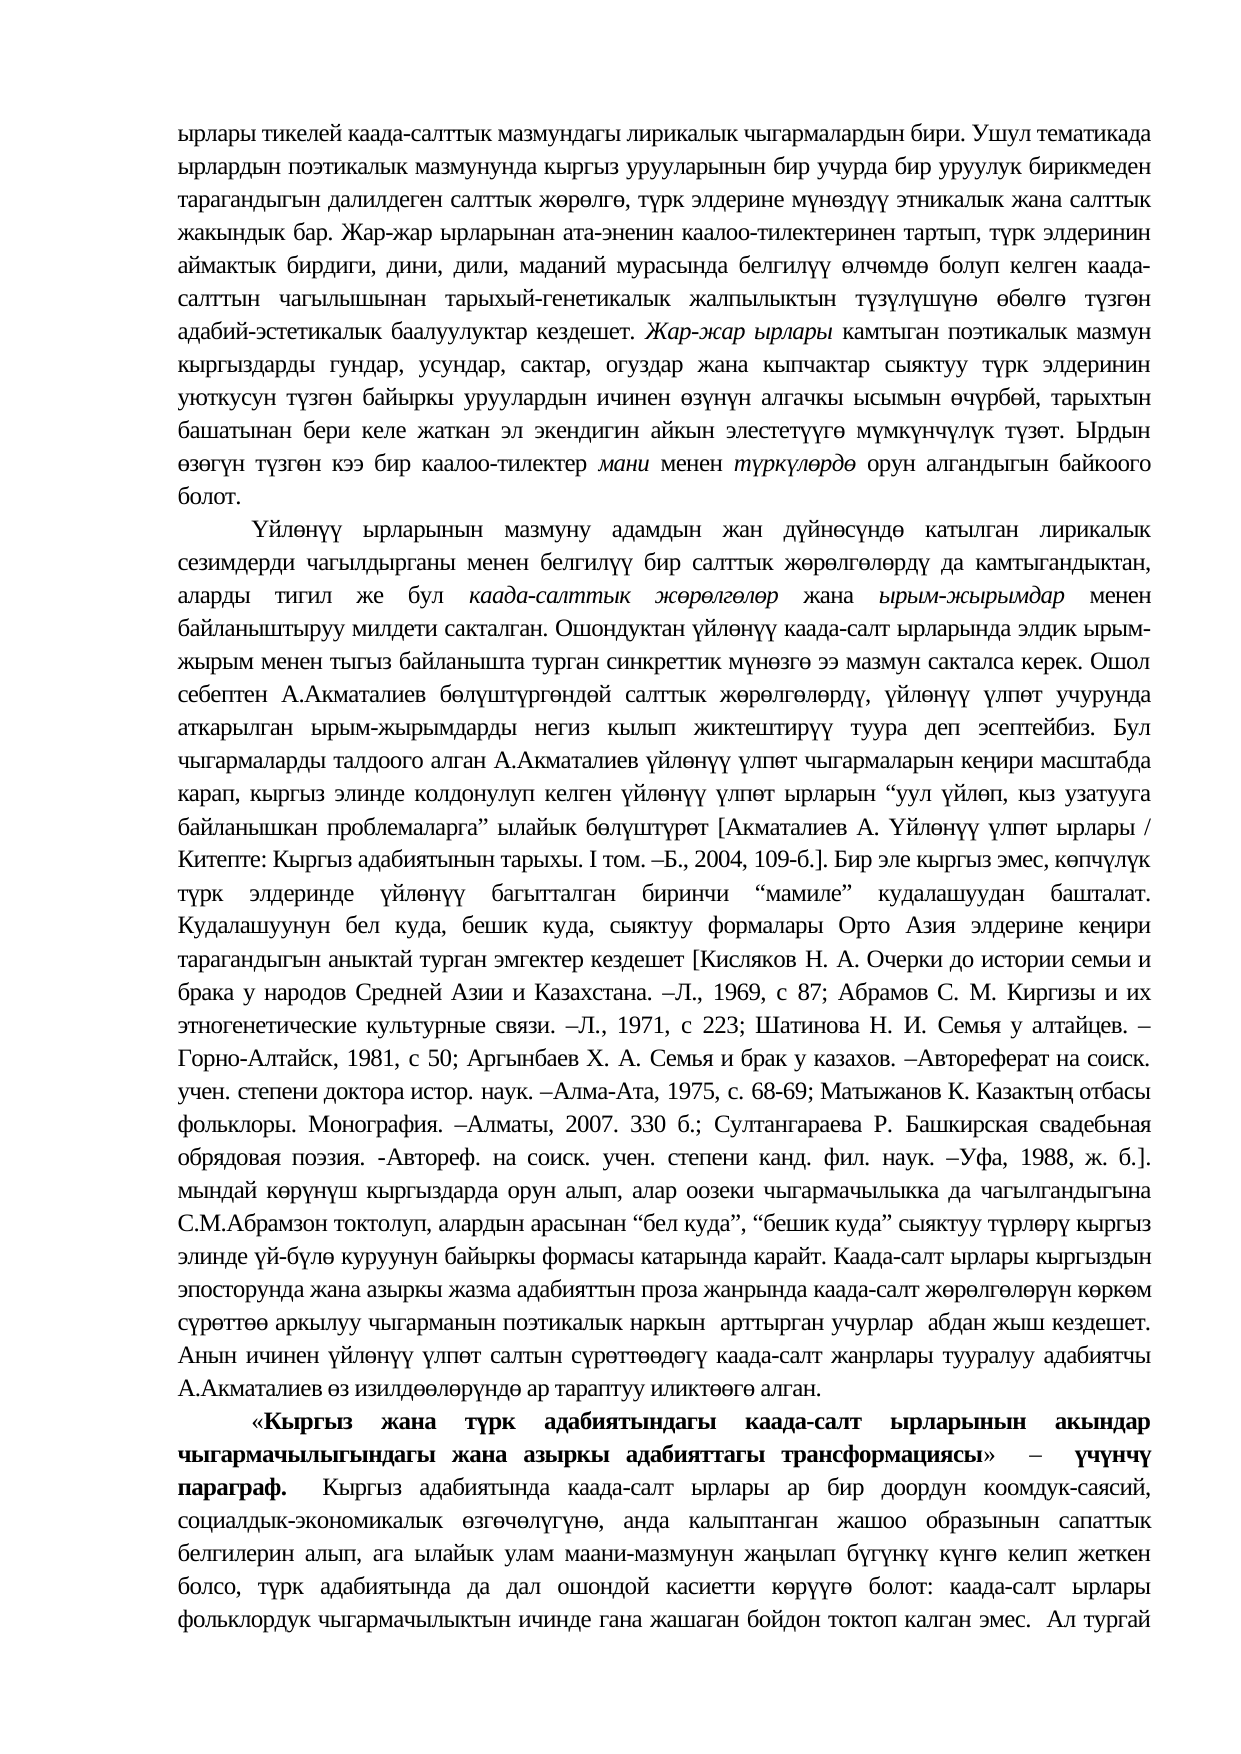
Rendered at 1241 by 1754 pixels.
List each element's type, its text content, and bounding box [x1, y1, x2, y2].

text Үйлөнүү ырларынын мазмуну адамдын жан дүйнөсүндө катылган лирикалык сезимдерди чагылдырганы менен белгилүү бир салттык жөрөлгөлөрдү да камтыгандыктан, аларды тигил же бул каада-салттык жөрөлгөлөр жана ырым-жырымдар менен байланыштыруу милдети сакталган. Ошондуктан үйлөнүү каада-салт ырларында элдик ырым-жырым менен тыгыз байланышта турган синкреттик мүнөзгө ээ мазмун сакталса керек. Ошол себептен А.Акматалиев бөлүштүргөндөй салттык жөрөлгөлөрдү, үйлөнүү үлпөт учурунда аткарылган ырым-жырымдарды негиз кылып жиктештирүү туура деп эсептейбиз. Бул чыгармаларды талдоого алган А.Акматалиев үйлөнүү үлпөт чыгармаларын кеңири масштабда карап, кыргыз элинде колдонулуп келген үйлөнүү үлпөт ырларын “уул үйлөп, кыз узатууга байланышкан проблемаларга” ылайык бөлүштүрөт [Акматалиев А. Үйлөнүү үлпөт ырлары / Китепте: Кыргыз адабиятынын тарыхы. I том. –Б., 2004, 109-б.]. Бир эле кыргыз эмес, көпчүлүк түрк элдеринде үйлөнүү багытталган биринчи “мамиле” кудалашуудан башталат. Кудалашуунун бел куда, бешик куда, сыяктуу формалары Орто Азия элдерине кеңири тарагандыгын аныктай турган эмгектер кездешет [Кисляков Н. А. Очерки до истории семьи и брака у народов Средней Азии и Казахстана. –Л., 1969, с 87; Абрамов С. М. Киргизы и их этногенетические культурные связи. –Л., 1971, с 223; Шатинова Н. И. Семья у алтайцев. –Горно-Алтайск, 1981, с 50; Аргынбаев Х. А. Семья и брак у казахов. –Автореферат на соиск. учен. степени доктора истор. наук. –Алма-Ата, 1975, с. 68-69; Матыжанов К. Казактың отбасы фольклоры. Монография. –Алматы, 2007. 330 б.; Султангараева Р. Башкирская свадебьная обрядовая поэзия. -Автореф. на соиск. учен. степени канд. фил. наук. –Уфа, 1988, ж. б.]. мындай көрүнүш кыргыздарда орун алып, алар оозеки чыгармачылыкка да чагылгандыгына С.М.Абрамзон токтолуп, алардын арасынан “бел куда”, “бешик куда” сыяктуу түрлөрү кыргыз элинде үй-бүлө куруунун байыркы формасы катарында карайт. Каада-салт ырлары кыргыздын эпосторунда жана азыркы жазма адабияттын проза жанрында каада-салт жөрөлгөлөрүн көркөм сүрөттөө аркылуу чыгарманын поэтикалык наркын арттырган учурлар абдан жыш кездешет. Анын ичинен үйлөнүү үлпөт салтын сүрөттөөдөгү каада-салт жанрлары тууралуу адабиятчы А.Акматалиев өз изилдөөлөрүндө ар тараптуу иликтөөгө алган. [177, 514, 1152, 1402]
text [177, 118, 1152, 510]
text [177, 1406, 1152, 1633]
